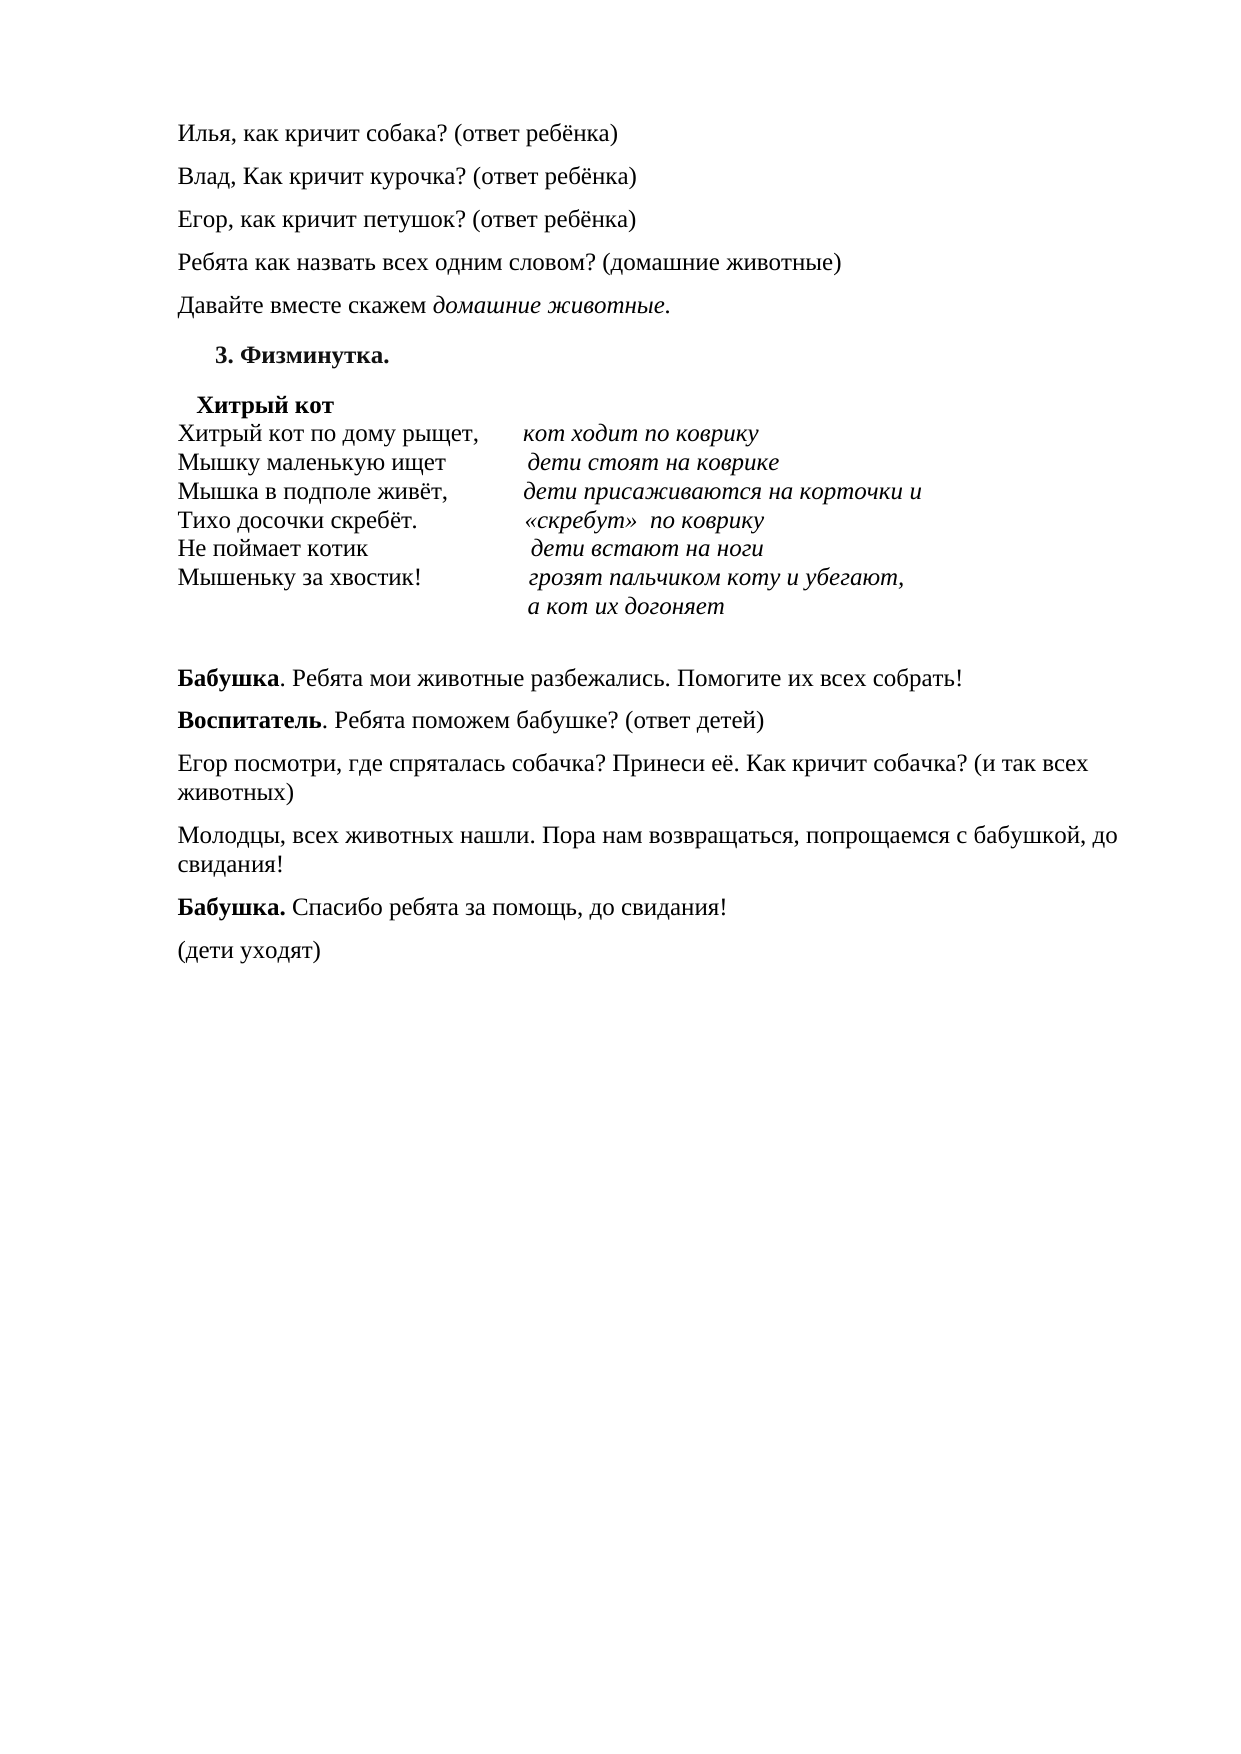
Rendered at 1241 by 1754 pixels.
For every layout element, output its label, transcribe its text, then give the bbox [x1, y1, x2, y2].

text Мышку маленькую ищет дети стоят на коврике [177, 447, 1152, 476]
text Молодцы, всех животных нашли. Пора нам возвращаться, попрощаемся с бабушкой, до свидания! [177, 820, 1152, 878]
text а кот их догоняет [177, 591, 1152, 620]
text Не поймает котик дети встают на ноги [177, 533, 1152, 562]
text Илья, как кричит собака? (ответ ребёнка) [177, 118, 1152, 147]
text 3. Физминутка. [177, 340, 1152, 368]
text Ребята как назвать всех одним словом? (домашние животные) [177, 247, 1152, 276]
text Хитрый кот по дому рыщет, кот ходит по коврику [177, 418, 1152, 447]
text Мышка в подполе живёт, дети присаживаются на корточки и [177, 476, 1152, 505]
text Бабушка. Спасибо ребята за помощь, до свидания! [177, 892, 1152, 921]
text Давайте вместе скажем домашние животные. [177, 290, 1152, 318]
text Бабушка. Ребята мои животные разбежались. Помогите их всех собрать! [177, 663, 1152, 691]
text Мышеньку за хвостик! грозят пальчиком коту и убегают, [177, 562, 1152, 591]
text Хитрый кот [177, 390, 1152, 418]
text Тихо досочки скребёт. «скребут» по коврику [177, 505, 1152, 533]
text (дети уходят) [177, 935, 1152, 963]
text Воспитатель. Ребята поможем бабушке? (ответ детей) [177, 706, 1152, 734]
text Влад, Как кричит курочка? (ответ ребёнка) [177, 161, 1152, 190]
text Егор, как кричит петушок? (ответ ребёнка) [177, 204, 1152, 233]
text Егор посмотри, где спряталась собачка? Принеси её. Как кричит собачка? (и так всех животных) [177, 748, 1152, 806]
